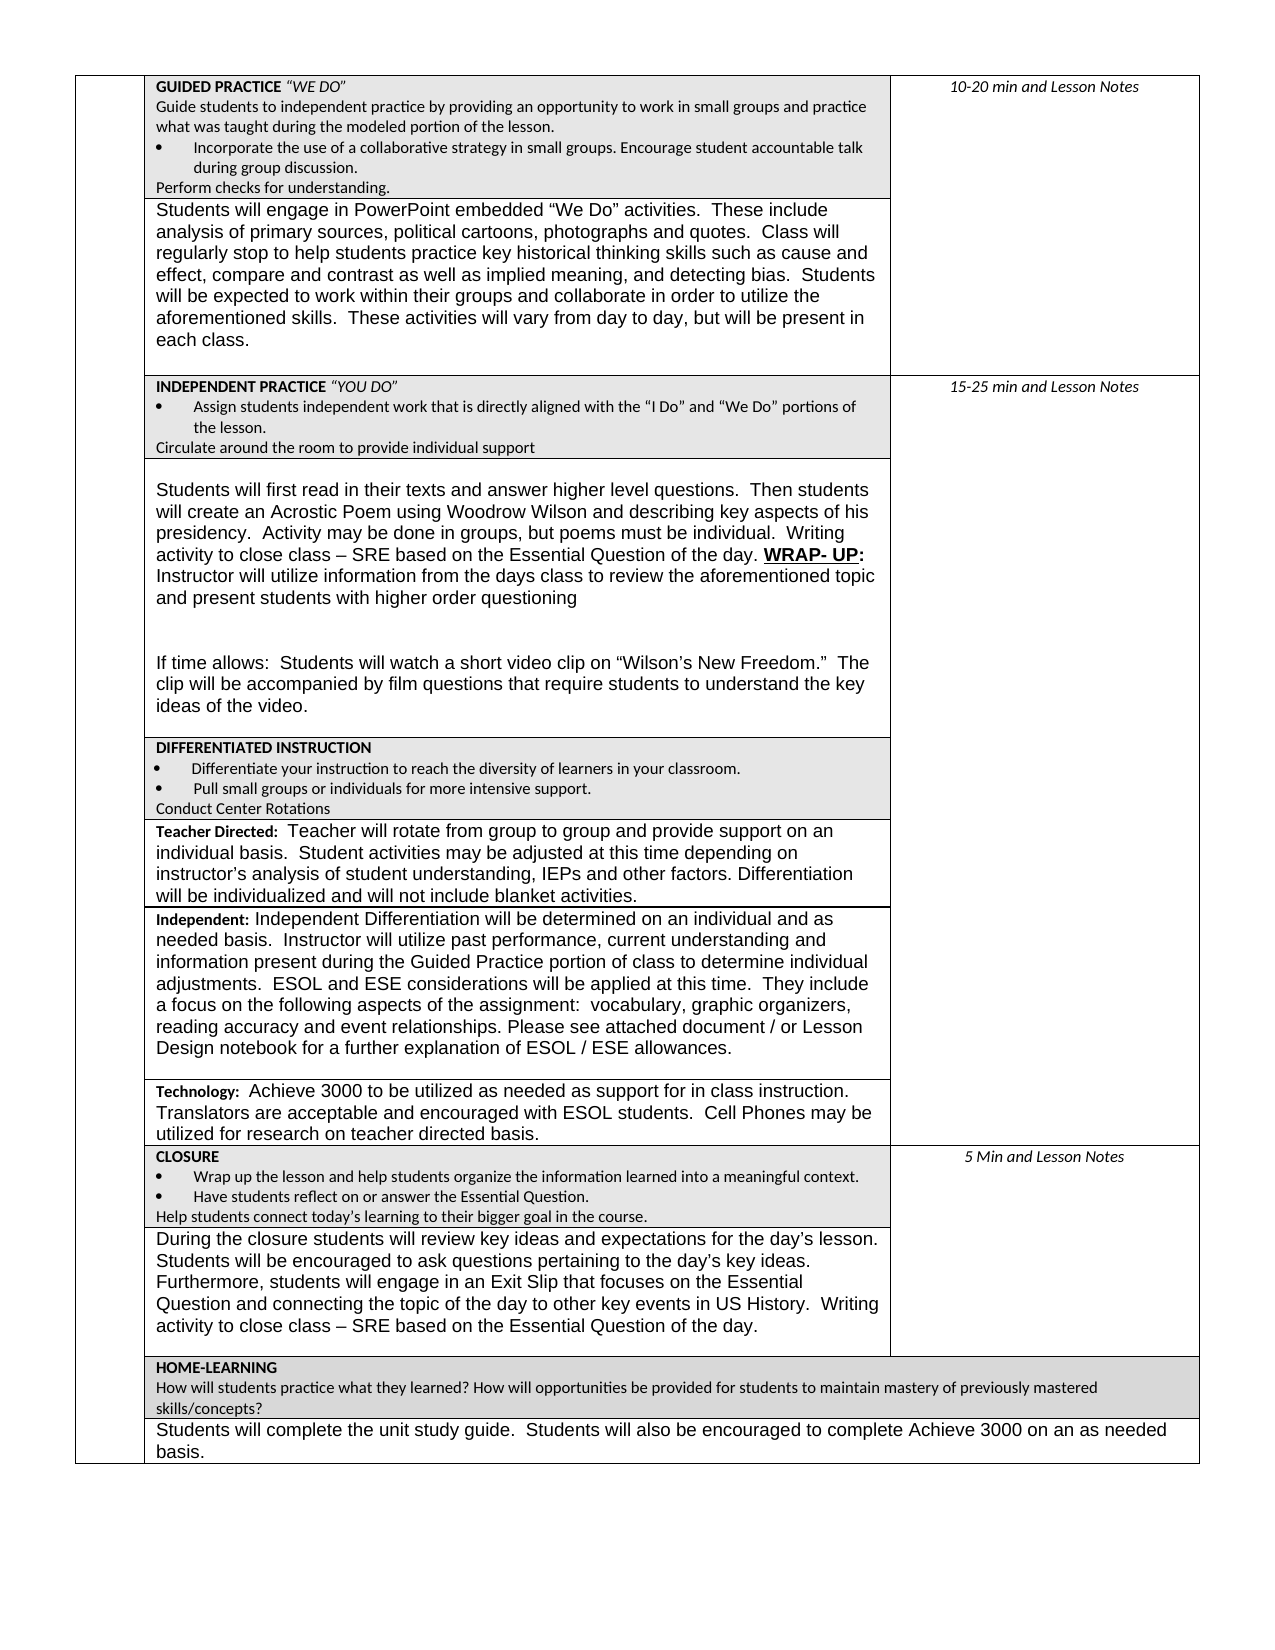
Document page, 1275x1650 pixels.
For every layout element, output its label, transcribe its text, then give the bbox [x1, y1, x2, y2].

table_cell Students will complete the unit study guide. Students will also be encouraged to complete Achieve 3000 on an as needed basis. [145, 1419, 1199, 1462]
table_cell Students will engage in PowerPoint embedded “We Do” activities. These include analysis of primary sources, political cartoons, photographs and quotes. Class will regularly stop to help students practice key historical thinking skills such as cause and effect, compare and contrast as well as implied meaning, and detecting bias. Students will be expected to work within their groups and collaborate in order to utilize the aforementioned skills. These activities will vary from day to day, but will be present in each class. [145, 199, 890, 375]
table_cell Independent: Independent Differentiation will be determined on an individual and as needed basis. Instructor will utilize past performance, current understanding and information present during the Guided Practice portion of class to determine individual adjustments. ESOL and ESE considerations will be applied at this time. They include a focus on the following aspects of the assignment: vocabulary, graphic organizers, reading accuracy and event relationships. Please see attached document / or Lesson Design notebook for a further explanation of ESOL / ESE allowances. [145, 908, 890, 1079]
table_cell Students will first read in their texts and answer higher level questions. Then students will create an Acrostic Poem using Woodrow Wilson and describing key aspects of his presidency. Activity may be done in groups, but poems must be individual. Writing activity to close class – SRE based on the Essential Question of the day. WRAP- UP: Instructor will utilize information from the days class to review the aforementioned topic and present students with higher order questioning If time allows: Students will watch a short video clip on “Wilson’s New Freedom.” The clip will be accompanied by film questions that require students to understand the key ideas of the video. [145, 459, 890, 737]
table_cell 15-25 min and Lesson Notes [891, 376, 1199, 1145]
table_cell 5 Min and Lesson Notes [891, 1146, 1199, 1356]
table_cell INDEPENDENT PRACTICE “YOU DO” Assign students independent work that is directly aligned with the “I Do” and “We Do” portions of the lesson. Circulate around the room to provide individual support [145, 376, 890, 458]
table_cell Teacher Directed: Teacher will rotate from group to group and provide support on an individual basis. Student activities may be adjusted at this time depending on instructor’s analysis of student understanding, IEPs and other factors. Differentiation will be individualized and will not include blanket activities. [145, 820, 890, 906]
table_cell 10-20 min and Lesson Notes [891, 76, 1199, 375]
table_cell Technology: Achieve 3000 to be utilized as needed as support for in class instruction. Translators are acceptable and encouraged with ESOL students. Cell Phones may be utilized for research on teacher directed basis. [145, 1080, 890, 1145]
table_cell DIFFERENTIATED INSTRUCTION Differentiate your instruction to reach the diversity of learners in your classroom. Pull small groups or individuals for more intensive support. Conduct Center Rotations [145, 738, 890, 819]
table_cell During the closure students will review key ideas and expectations for the day’s lesson. Students will be encouraged to ask questions pertaining to the day’s key ideas. Furthermore, students will engage in an Exit Slip that focuses on the Essential Question and connecting the topic of the day to other key events in US History. Writing activity to close class – SRE based on the Essential Question of the day. [145, 1228, 890, 1356]
table_cell CLOSURE Wrap up the lesson and help students organize the information learned into a meaningful context. Have students reflect on or answer the Essential Question. Help students connect today’s learning to their bigger goal in the course. [145, 1146, 890, 1227]
table_cell GUIDED PRACTICE “WE DO” Guide students to independent practice by providing an opportunity to work in small groups and practice what was taught during the modeled portion of the lesson. Incorporate the use of a collaborative strategy in small groups. Encourage student accountable talk during group discussion. Perform checks for understanding. [145, 76, 890, 198]
table_cell HOME-LEARNING How will students practice what they learned? How will opportunities be provided for students to maintain mastery of previously mastered skills/concepts? [145, 1357, 1199, 1418]
